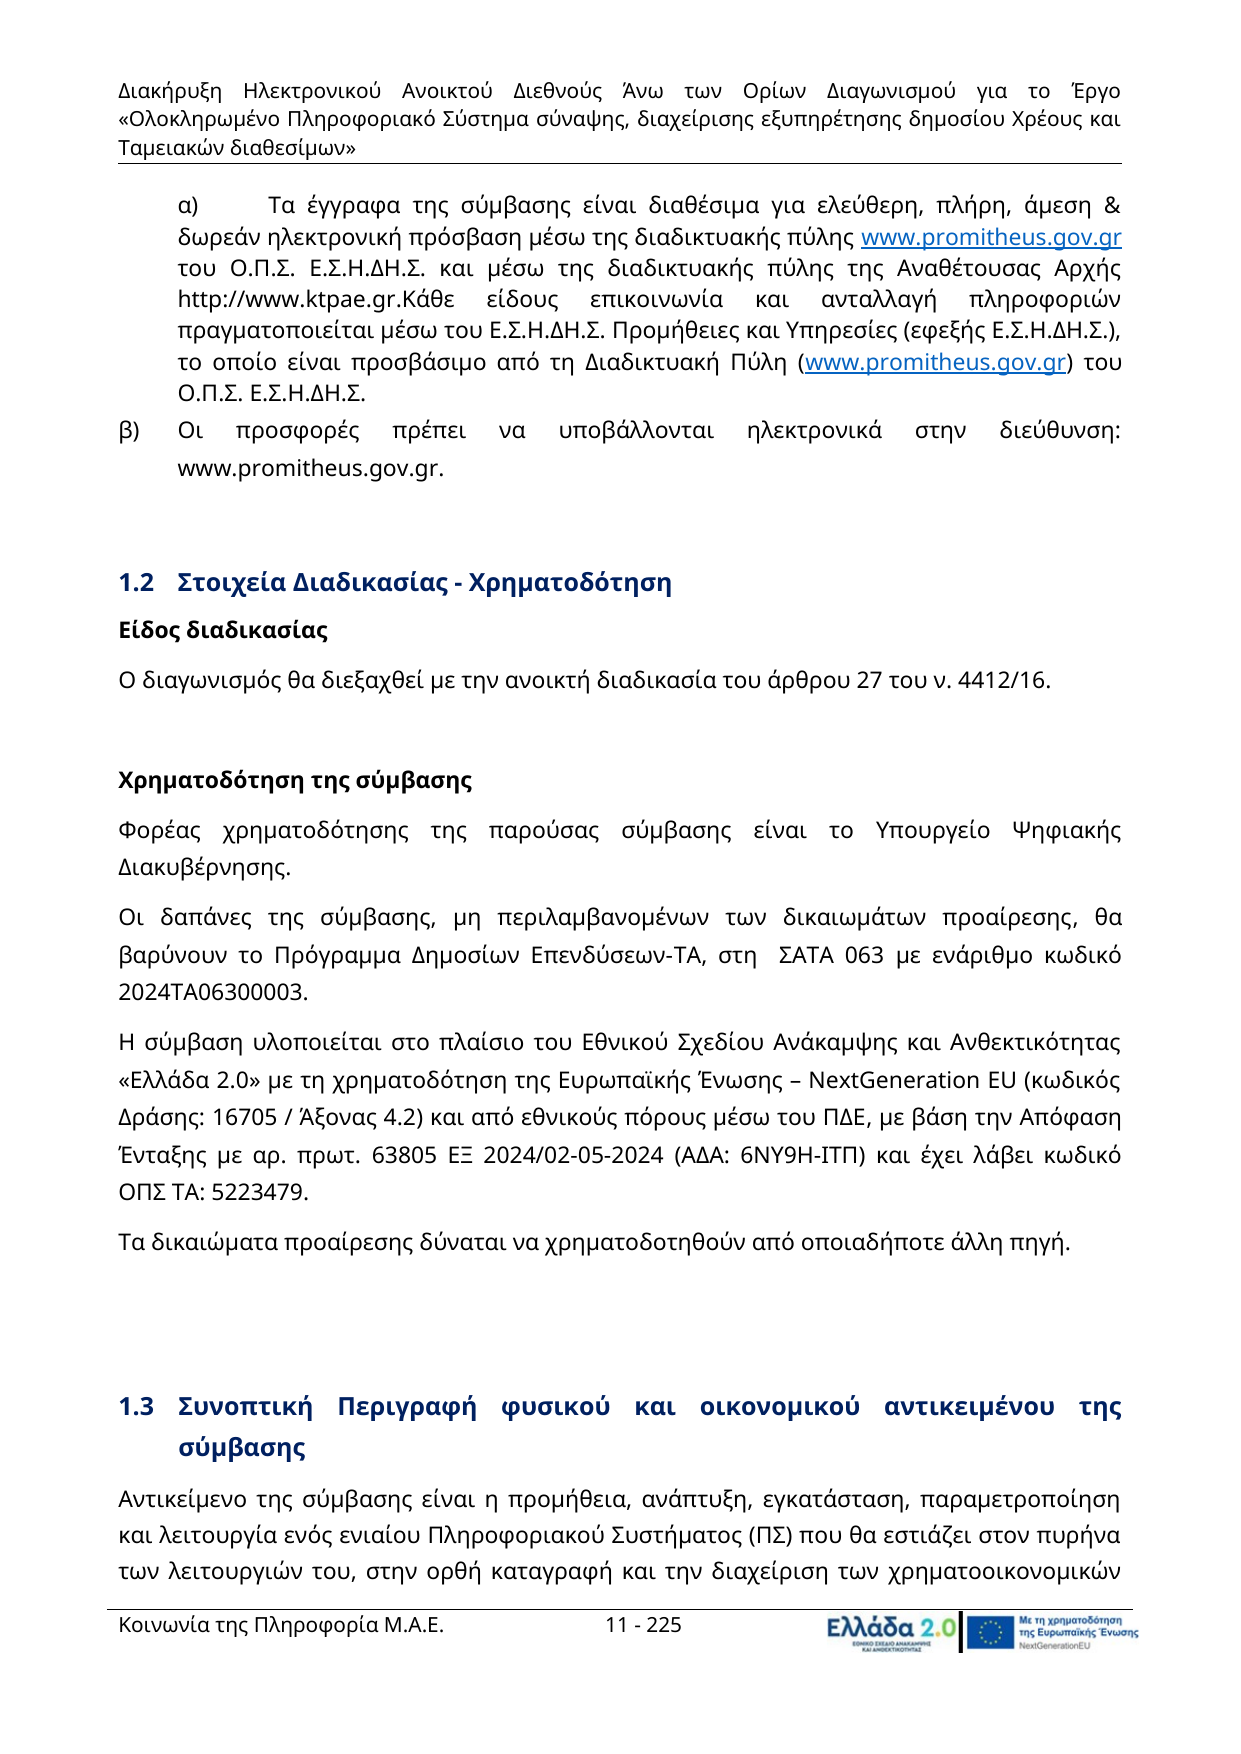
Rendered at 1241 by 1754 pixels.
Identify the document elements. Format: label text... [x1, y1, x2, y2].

picture [826, 1611, 1143, 1653]
text Είδος διαδικασίας [118, 614, 1122, 645]
text α) Τα έγγραφα της σύμβασης είναι διαθέσιμα για ελεύθερη, πλήρη, άμεση & δωρεάν ηλεκτρονική πρόσβαση μέσω της διαδικτυακής πύλης www.promitheus.gov.gr του Ο.Π.Σ. Ε.Σ.Η.ΔΗ.Σ. και μέσω της διαδικτυακής πύλης της Αναθέτουσας Αρχής http://www.ktpae.gr.Κάθε είδους επικοινωνία και ανταλλαγή πληροφοριών πραγματοποιείται μέσω του Ε.Σ.Η.ΔΗ.Σ. Προμήθειες και Υπηρεσίες (εφεξής Ε.Σ.Η.ΔΗ.Σ.), το οποίο είναι προσβάσιμο από τη Διαδικτυακή Πύλη (www.promitheus.gov.gr) του Ο.Π.Σ. Ε.Σ.Η.ΔΗ.Σ. [177, 189, 1122, 408]
text Τα δικαιώματα προαίρεσης δύναται να χρηματοδοτηθούν από οποιαδήποτε άλλη πηγή. [118, 1226, 1122, 1257]
subtitle Στοιχεία Διαδικασίας - Χρηματοδότηση [118, 564, 1122, 598]
text Οι δαπάνες της σύμβασης, μη περιλαμβανομένων των δικαιωμάτων προαίρεσης, θα βαρύνουν το Πρόγραμμα Δημοσίων Επενδύσεων-TA, στη ΣΑΤΑ 063 με ενάριθμο κωδικό 2024ΤΑ06300003. [118, 901, 1122, 1007]
text Φορέας χρηματοδότησης της παρούσας σύμβασης είναι το Υπουργείο Ψηφιακής Διακυβέρνησης. [118, 814, 1122, 882]
subtitle Συνοπτική Περιγραφή φυσικού και οικονομικού αντικειμένου της σύμβασης [118, 1389, 1122, 1463]
text β) Οι προσφορές πρέπει να υποβάλλονται ηλεκτρονικά στην διεύθυνση: www.promitheus.gov.gr. [118, 414, 1122, 483]
text Χρηματοδότηση της σύμβασης [118, 764, 1122, 795]
text Η σύμβαση υλοποιείται στο πλαίσιο του Εθνικού Σχεδίου Ανάκαμψης και Ανθεκτικότητας «Ελλάδα 2.0» με τη χρηματοδότηση της Ευρωπαϊκής Ένωσης – NextGeneration EU (κωδικός Δράσης: 16705 / Άξονας 4.2) και από εθνικούς πόρους μέσω του ΠΔΕ, με βάση την Απόφαση Ένταξης με αρ. πρωτ. 63805 ΕΞ 2024/02-05-2024 (ΑΔΑ: 6ΝΥ9Η-ΙΤΠ) και έχει λάβει κωδικό ΟΠΣ ΤΑ: 5223479. [118, 1026, 1122, 1207]
text Ο διαγωνισμός θα διεξαχθεί με την ανοικτή διαδικασία του άρθρου 27 του ν. 4412/16. [118, 664, 1122, 695]
